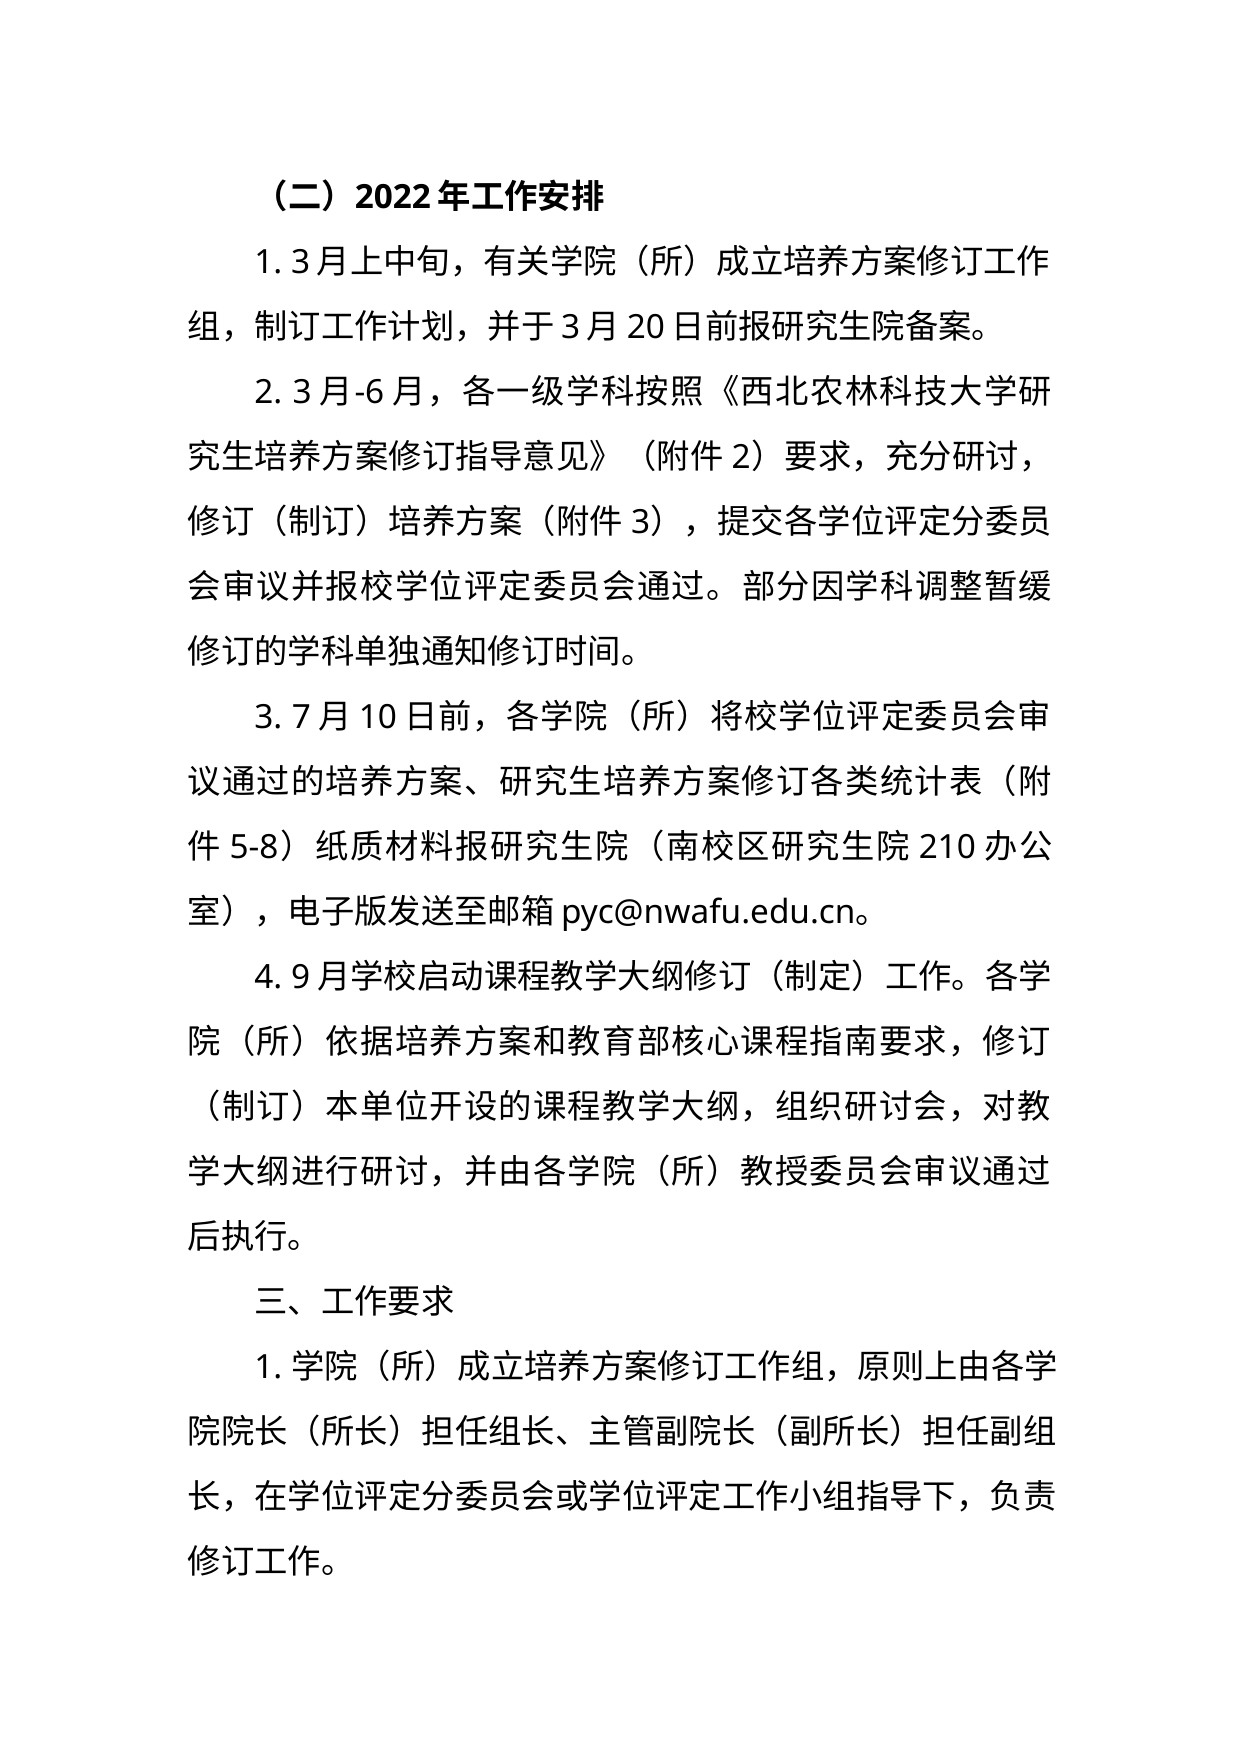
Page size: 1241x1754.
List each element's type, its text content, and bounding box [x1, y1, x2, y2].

text 3. 7月10日前，各学院（所）将校学位评定委员会审议通过的培养方案、研究生培养方案修订各类统计表（附件5-8）纸质材料报研究生院（南校区研究生院210办公室），电子版发送至邮箱pyc@nwafu.edu.cn。 [187, 682, 1053, 942]
text 4. 9月学校启动课程教学大纲修订（制定）工作。各学院（所）依据培养方案和教育部核心课程指南要求，修订（制订）本单位开设的课程教学大纲，组织研讨会，对教学大纲进行研讨，并由各学院（所）教授委员会审议通过后执行。 [187, 942, 1053, 1267]
text （二）2022年工作安排 [187, 162, 1053, 227]
text 三、工作要求 [187, 1267, 1059, 1332]
text 1. 学院（所）成立培养方案修订工作组，原则上由各学院院长（所长）担任组长、主管副院长（副所长）担任副组长，在学位评定分委员会或学位评定工作小组指导下，负责修订工作。 [187, 1332, 1059, 1592]
text 2. 3月-6月，各一级学科按照《西北农林科技大学研究生培养方案修订指导意见》（附件2）要求，充分研讨，修订（制订）培养方案（附件3），提交各学位评定分委员会审议并报校学位评定委员会通过。部分因学科调整暂缓修订的学科单独通知修订时间。 [187, 357, 1053, 682]
text 1. 3月上中旬，有关学院（所）成立培养方案修订工作组，制订工作计划，并于3月20日前报研究生院备案。 [187, 227, 1053, 357]
